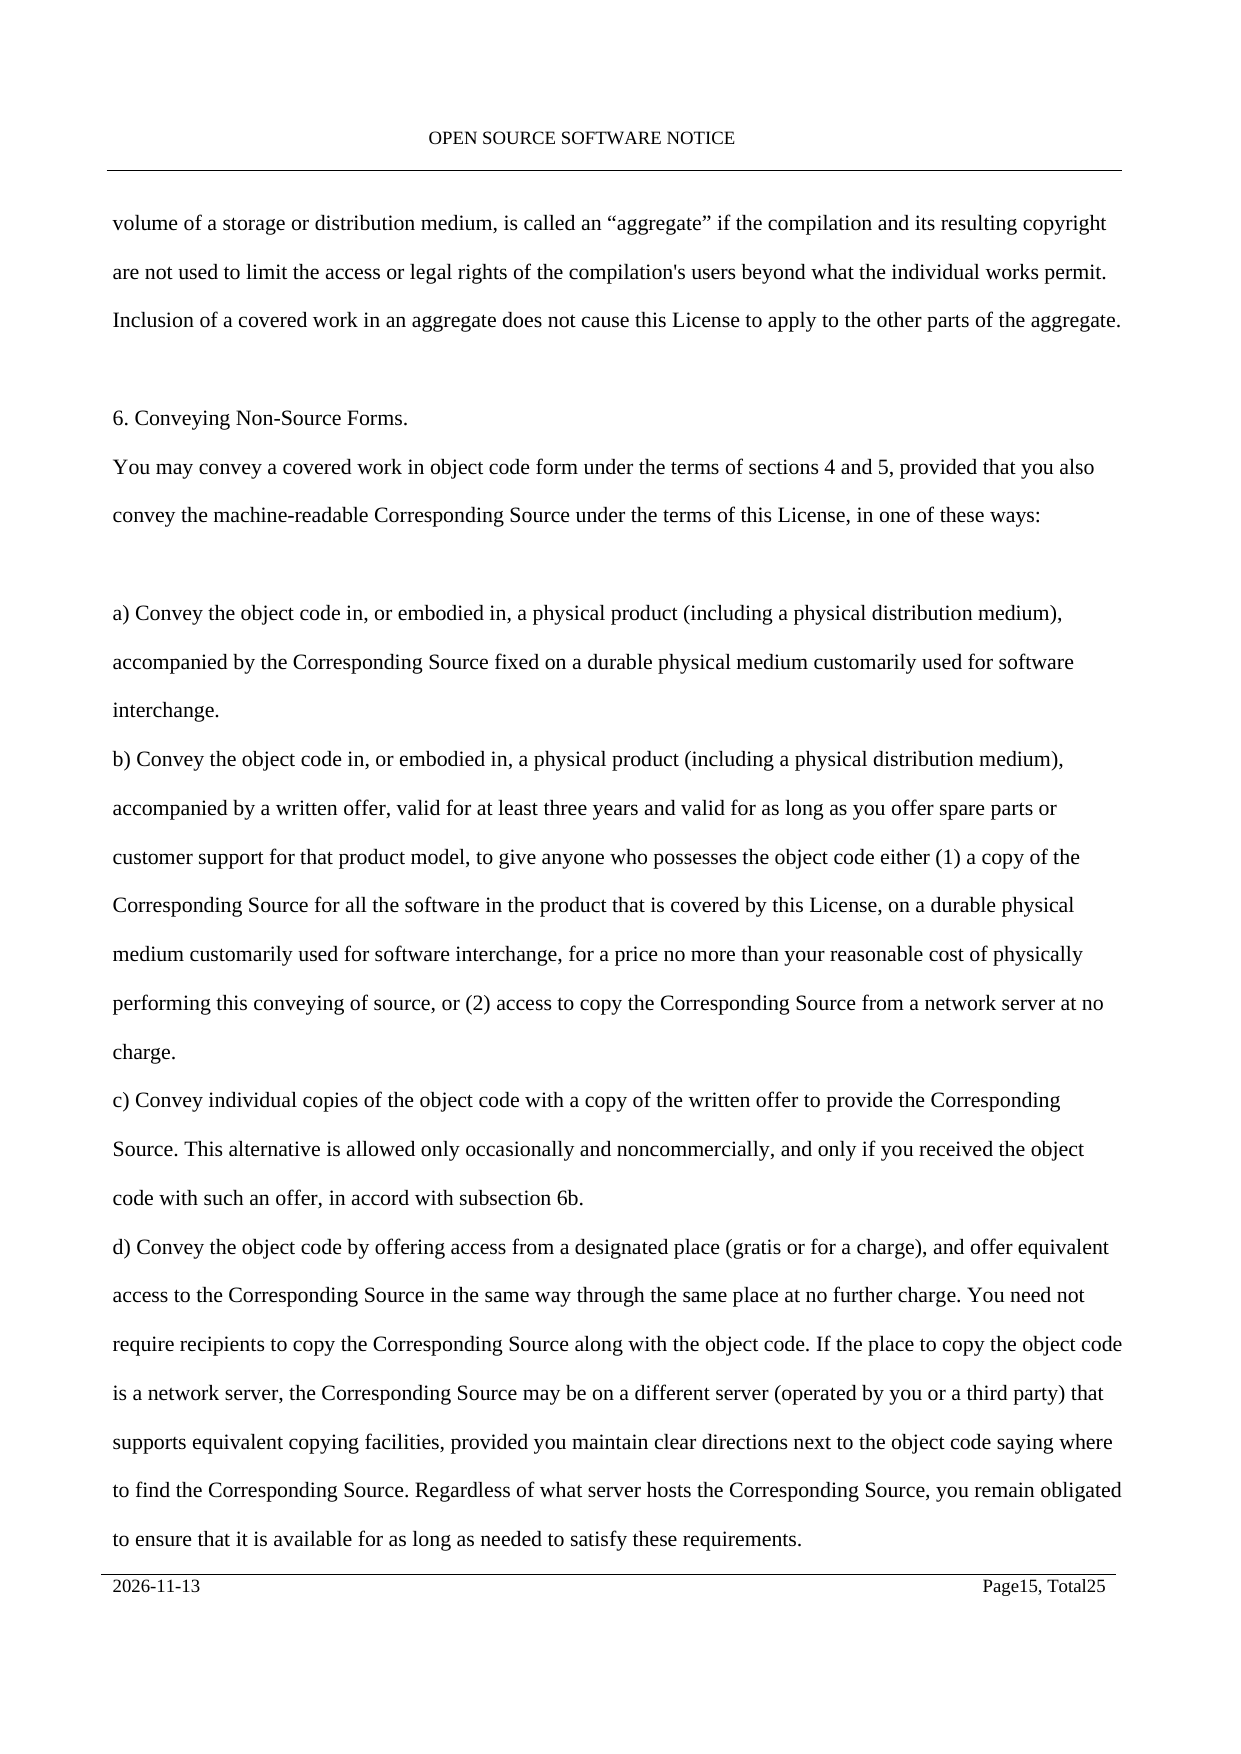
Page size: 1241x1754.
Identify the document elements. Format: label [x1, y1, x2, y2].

text [112, 206, 1128, 1555]
